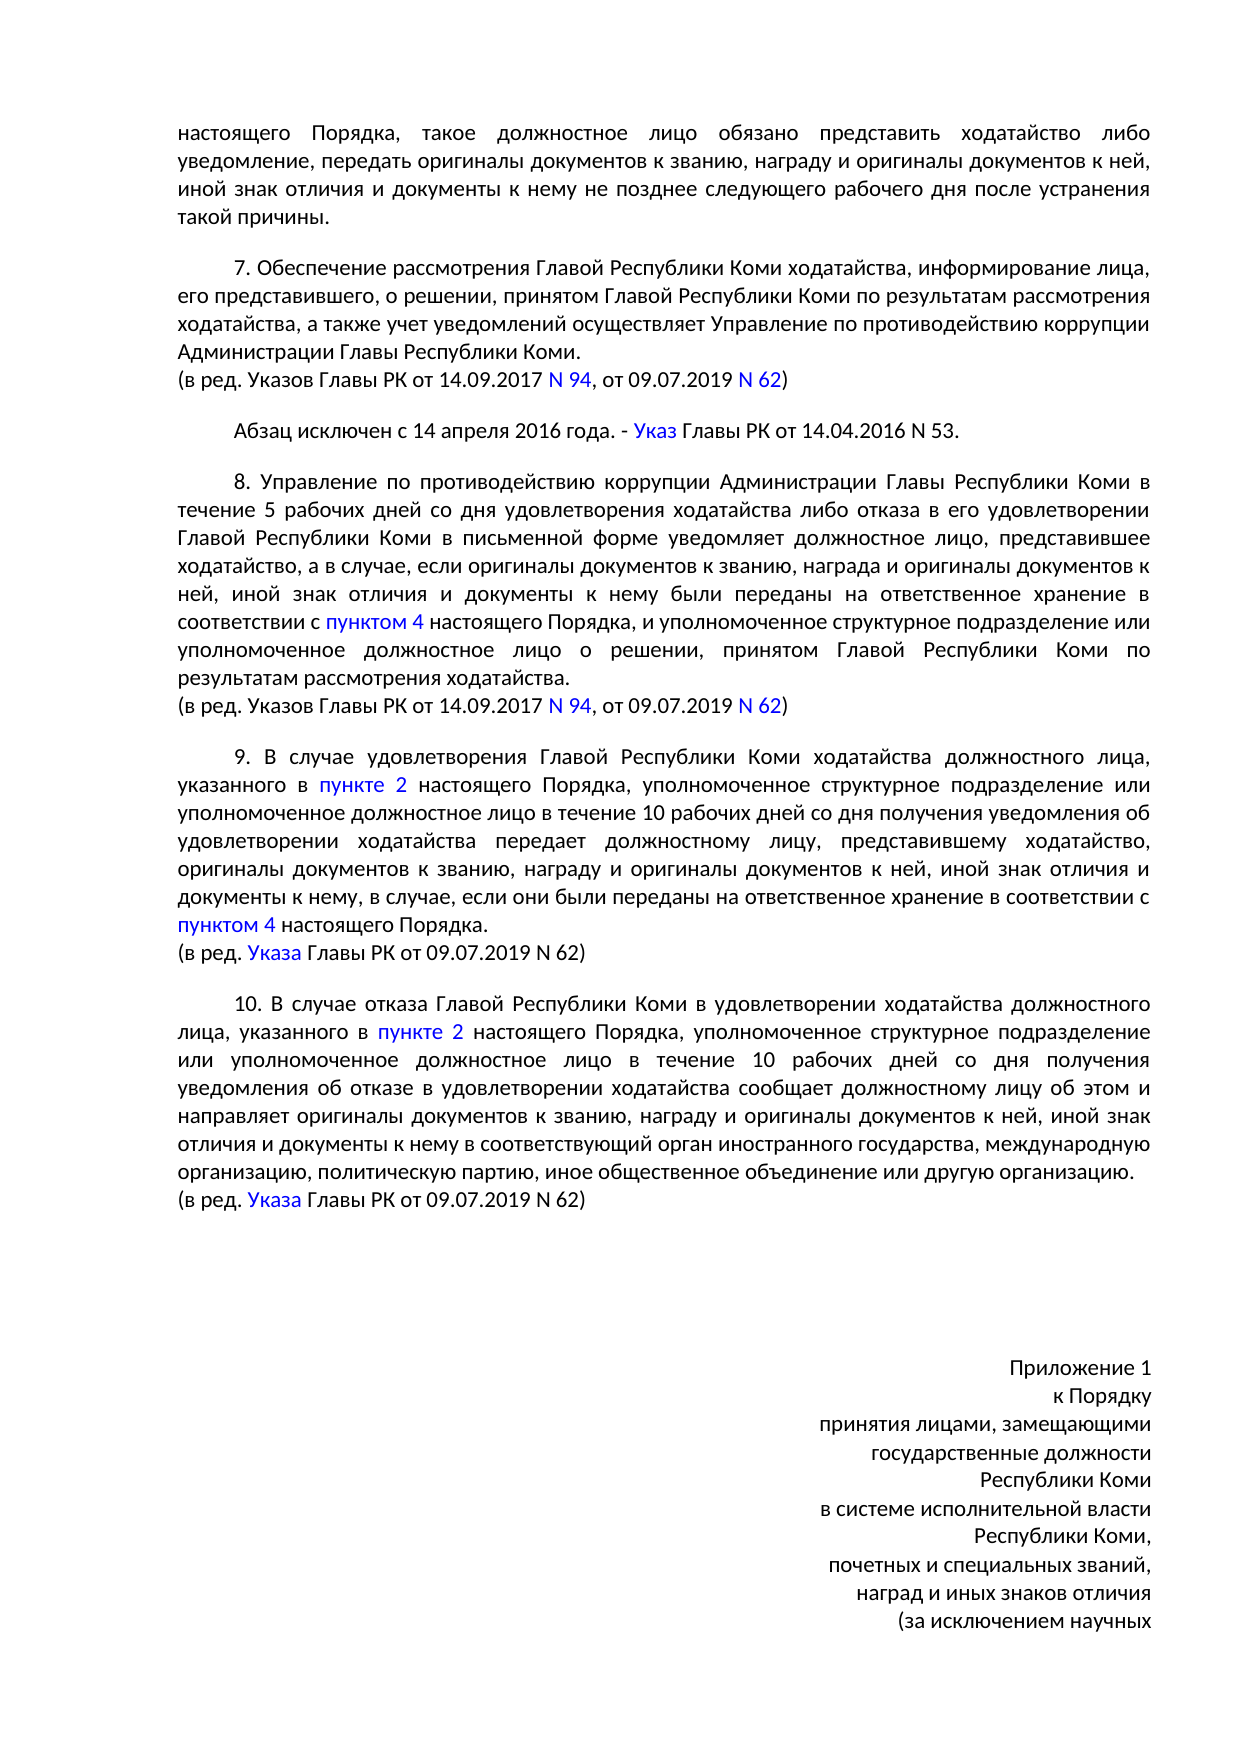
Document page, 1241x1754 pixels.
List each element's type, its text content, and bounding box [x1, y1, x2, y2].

text в системе исполнительной власти [177, 1494, 1152, 1522]
text Абзац исключен с 14 апреля 2016 года. - Указ Главы РК от 14.04.2016 N 53. [177, 416, 1152, 444]
text 8. Управление по противодействию коррупции Администрации Главы Республики Коми в течение 5 рабочих дней со дня удовлетворения ходатайства либо отказа в его удовлетворении Главой Республики Коми в письменной форме уведомляет должностное лицо, представившее ходатайство, а в случае, если оригиналы документов к званию, награда и оригиналы документов к ней, иной знак отличия и документы к нему были переданы на ответственное хранение в соответствии с пунктом 4 настоящего Порядка, и уполномоченное структурное подразделение или уполномоченное должностное лицо о решении, принятом Главой Республики Коми по результатам рассмотрения ходатайства. [177, 467, 1152, 691]
text почетных и специальных званий, [177, 1550, 1152, 1578]
text 7. Обеспечение рассмотрения Главой Республики Коми ходатайства, информирование лица, его представившего, о решении, принятом Главой Республики Коми по результатам рассмотрения ходатайства, а также учет уведомлений осуществляет Управление по противодействию коррупции Администрации Главы Республики Коми. [177, 253, 1152, 365]
text принятия лицами, замещающими [177, 1409, 1152, 1438]
text государственные должности [177, 1438, 1152, 1466]
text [177, 118, 1152, 230]
text (в ред. Указов Главы РК от 14.09.2017 N 94, от 09.07.2019 N 62) [177, 691, 1152, 719]
text (в ред. Указов Главы РК от 14.09.2017 N 94, от 09.07.2019 N 62) [177, 365, 1152, 393]
text 10. В случае отказа Главой Республики Коми в удовлетворении ходатайства должностного лица, указанного в пункте 2 настоящего Порядка, уполномоченное структурное подразделение или уполномоченное должностное лицо в течение 10 рабочих дней со дня получения уведомления об отказе в удовлетворении ходатайства сообщает должностному лицу об этом и направляет оригиналы документов к званию, награду и оригиналы документов к ней, иной знак отличия и документы к нему в соответствующий орган иностранного государства, международную организацию, политическую партию, иное общественное объединение или другую организацию. [177, 989, 1152, 1185]
text (за исключением научных [177, 1606, 1152, 1634]
text (в ред. Указа Главы РК от 09.07.2019 N 62) [177, 1185, 1152, 1213]
text наград и иных знаков отличия [177, 1578, 1152, 1606]
text к Порядку [177, 1382, 1152, 1409]
text Республики Коми [177, 1466, 1152, 1494]
text Приложение 1 [177, 1353, 1152, 1382]
text 9. В случае удовлетворения Главой Республики Коми ходатайства должностного лица, указанного в пункте 2 настоящего Порядка, уполномоченное структурное подразделение или уполномоченное должностное лицо в течение 10 рабочих дней со дня получения уведомления об удовлетворении ходатайства передает должностному лицу, представившему ходатайство, оригиналы документов к званию, награду и оригиналы документов к ней, иной знак отличия и документы к нему, в случае, если они были переданы на ответственное хранение в соответствии с пунктом 4 настоящего Порядка. [177, 742, 1152, 938]
text Республики Коми, [177, 1522, 1152, 1550]
text (в ред. Указа Главы РК от 09.07.2019 N 62) [177, 938, 1152, 966]
